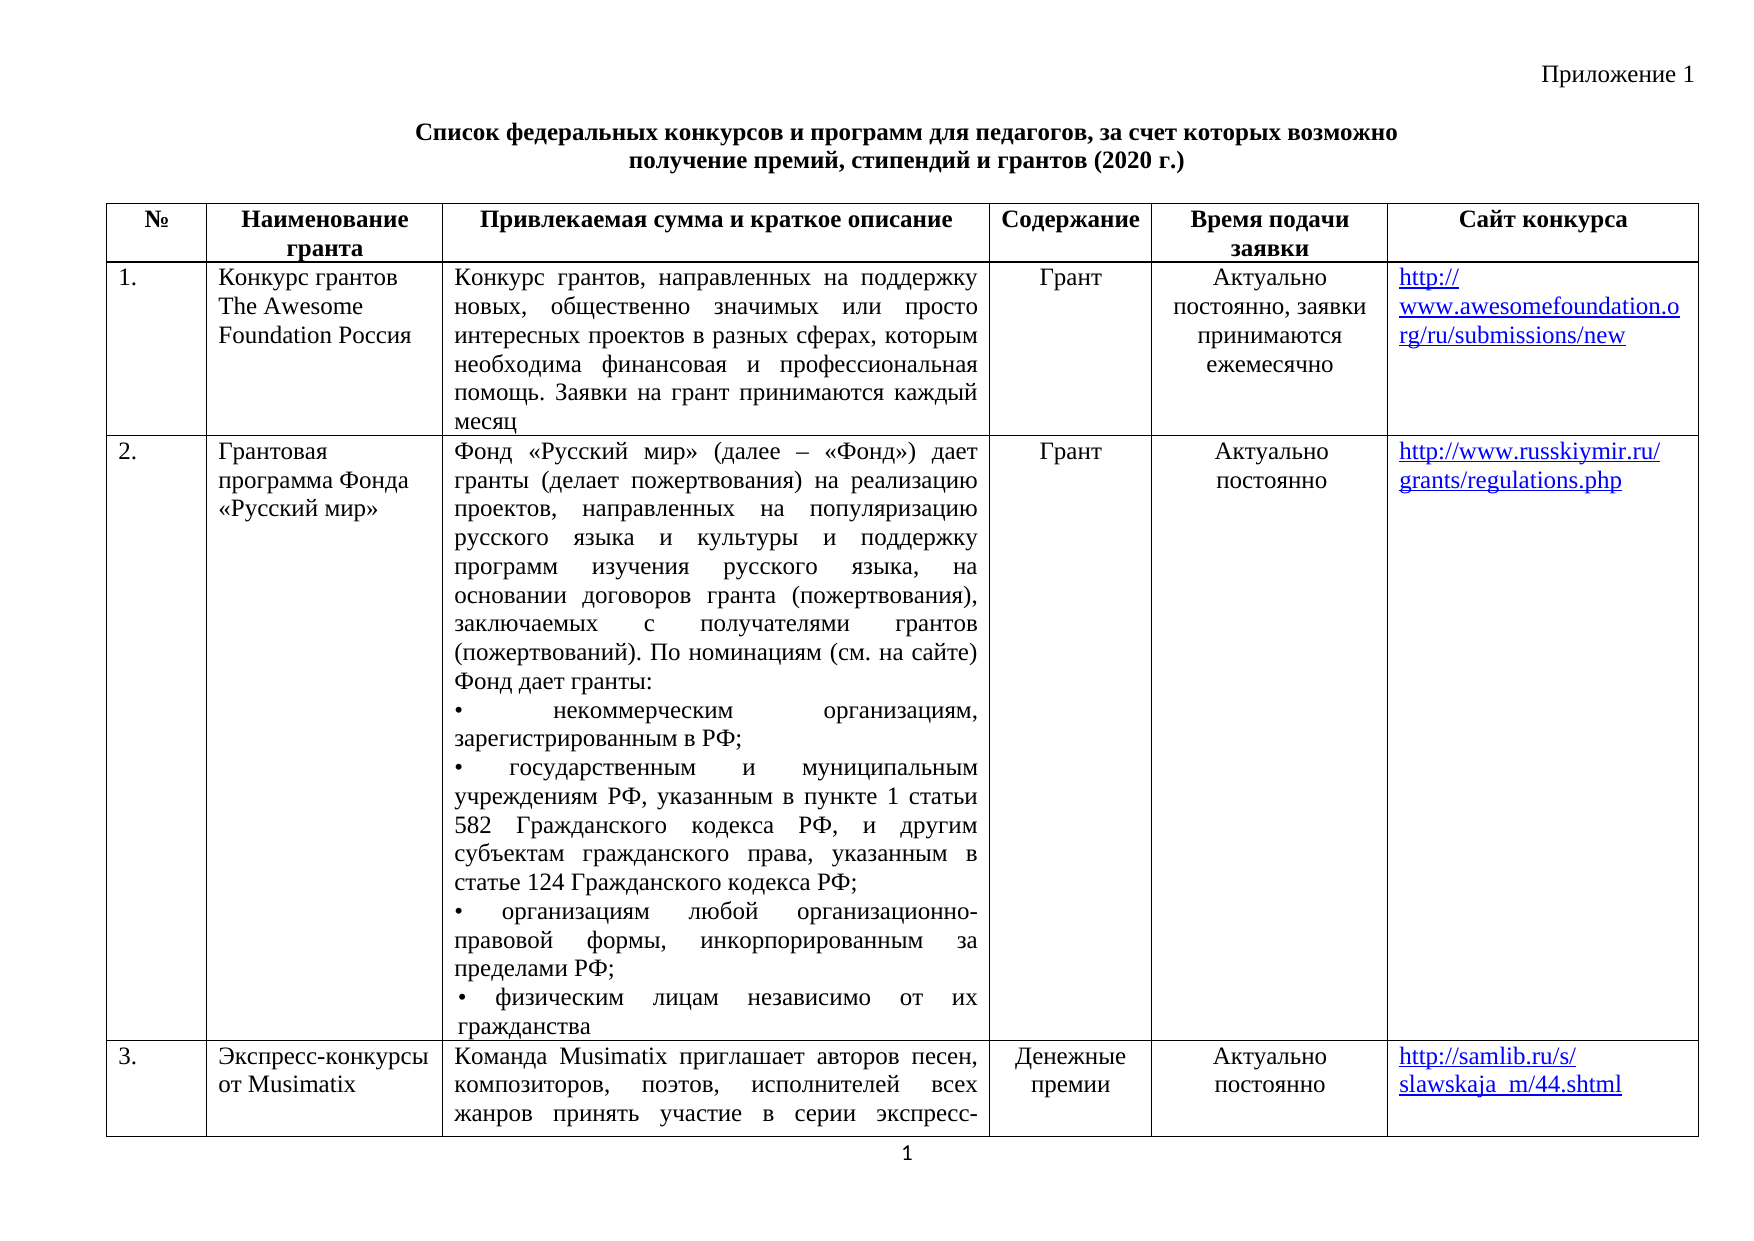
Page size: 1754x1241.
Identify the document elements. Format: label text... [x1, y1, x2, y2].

table_cell Конкурс грантов The Awesome Foundation Россия [207, 263, 442, 435]
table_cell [1388, 1041, 1698, 1136]
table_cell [443, 1041, 989, 1136]
table_cell Грант [990, 436, 1151, 1040]
table_header Время подачи заявки [1152, 204, 1387, 261]
table_cell Конкурс грантов, направленных на поддержку новых, общественно значимых или просто интересных проектов в разных сферах, которым необходима финансовая и профессиональная помощь. Заявки на грант принимаются каждый месяц [443, 263, 989, 435]
table_cell Актуально постоянно [1152, 1041, 1387, 1136]
table_header Наименование гранта [207, 204, 442, 261]
table_cell Актуально постоянно, заявки принимаются ежемесячно [1152, 263, 1387, 435]
table_header Сайт конкурса [1388, 204, 1698, 261]
table_header Содержание [990, 204, 1151, 261]
table_cell Актуально постоянно [1152, 436, 1387, 1040]
text Список федеральных конкурсов и программ для педагогов, за счет которых возможно [118, 117, 1695, 145]
table_cell http://www.russkiymir.ru/grants/regulations.php [1388, 436, 1698, 1040]
table_cell Денежные премии [990, 1041, 1151, 1136]
table_header № [107, 204, 206, 261]
table_cell Фонд «Русский мир» (далее – «Фонд») дает гранты (делает пожертвования) на реализацию проектов, направленных на популяризацию русского языка и культуры и поддержку программ изучения русского языка, на основании договоров гранта (пожертвования), заключаемых с получателями грантов (пожертвований). По номинациям (см. на сайте) Фонд дает гранты: • некоммерческим организациям, зарегистрированным в РФ; • государственным и муниципальным учреждениям РФ, указанным в пункте 1 статьи 582 Гражданского кодекса РФ, и другим субъектам гражданского права, указанным в статье 124 Гражданского кодекса РФ; • организациям любой организационно-правовой формы, инкорпорированным за пределами РФ; • физическим лицам независимо от их гражданства [443, 436, 989, 1040]
table_header Привлекаемая сумма и краткое описание [443, 204, 989, 261]
table_cell http://www.awesomefoundation.org/ru/submissions/new [1388, 263, 1698, 435]
table_cell 3. [107, 1041, 206, 1136]
table_cell 1. [107, 263, 206, 435]
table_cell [207, 1041, 442, 1136]
table_cell 2. [107, 436, 206, 1040]
table_cell Грант [990, 263, 1151, 435]
text Приложение 1 [118, 59, 1695, 88]
text получение премий, стипендий и грантов (2020 г.) [118, 145, 1695, 174]
table_cell Грантовая программа Фонда «Русский мир» [207, 436, 442, 1040]
